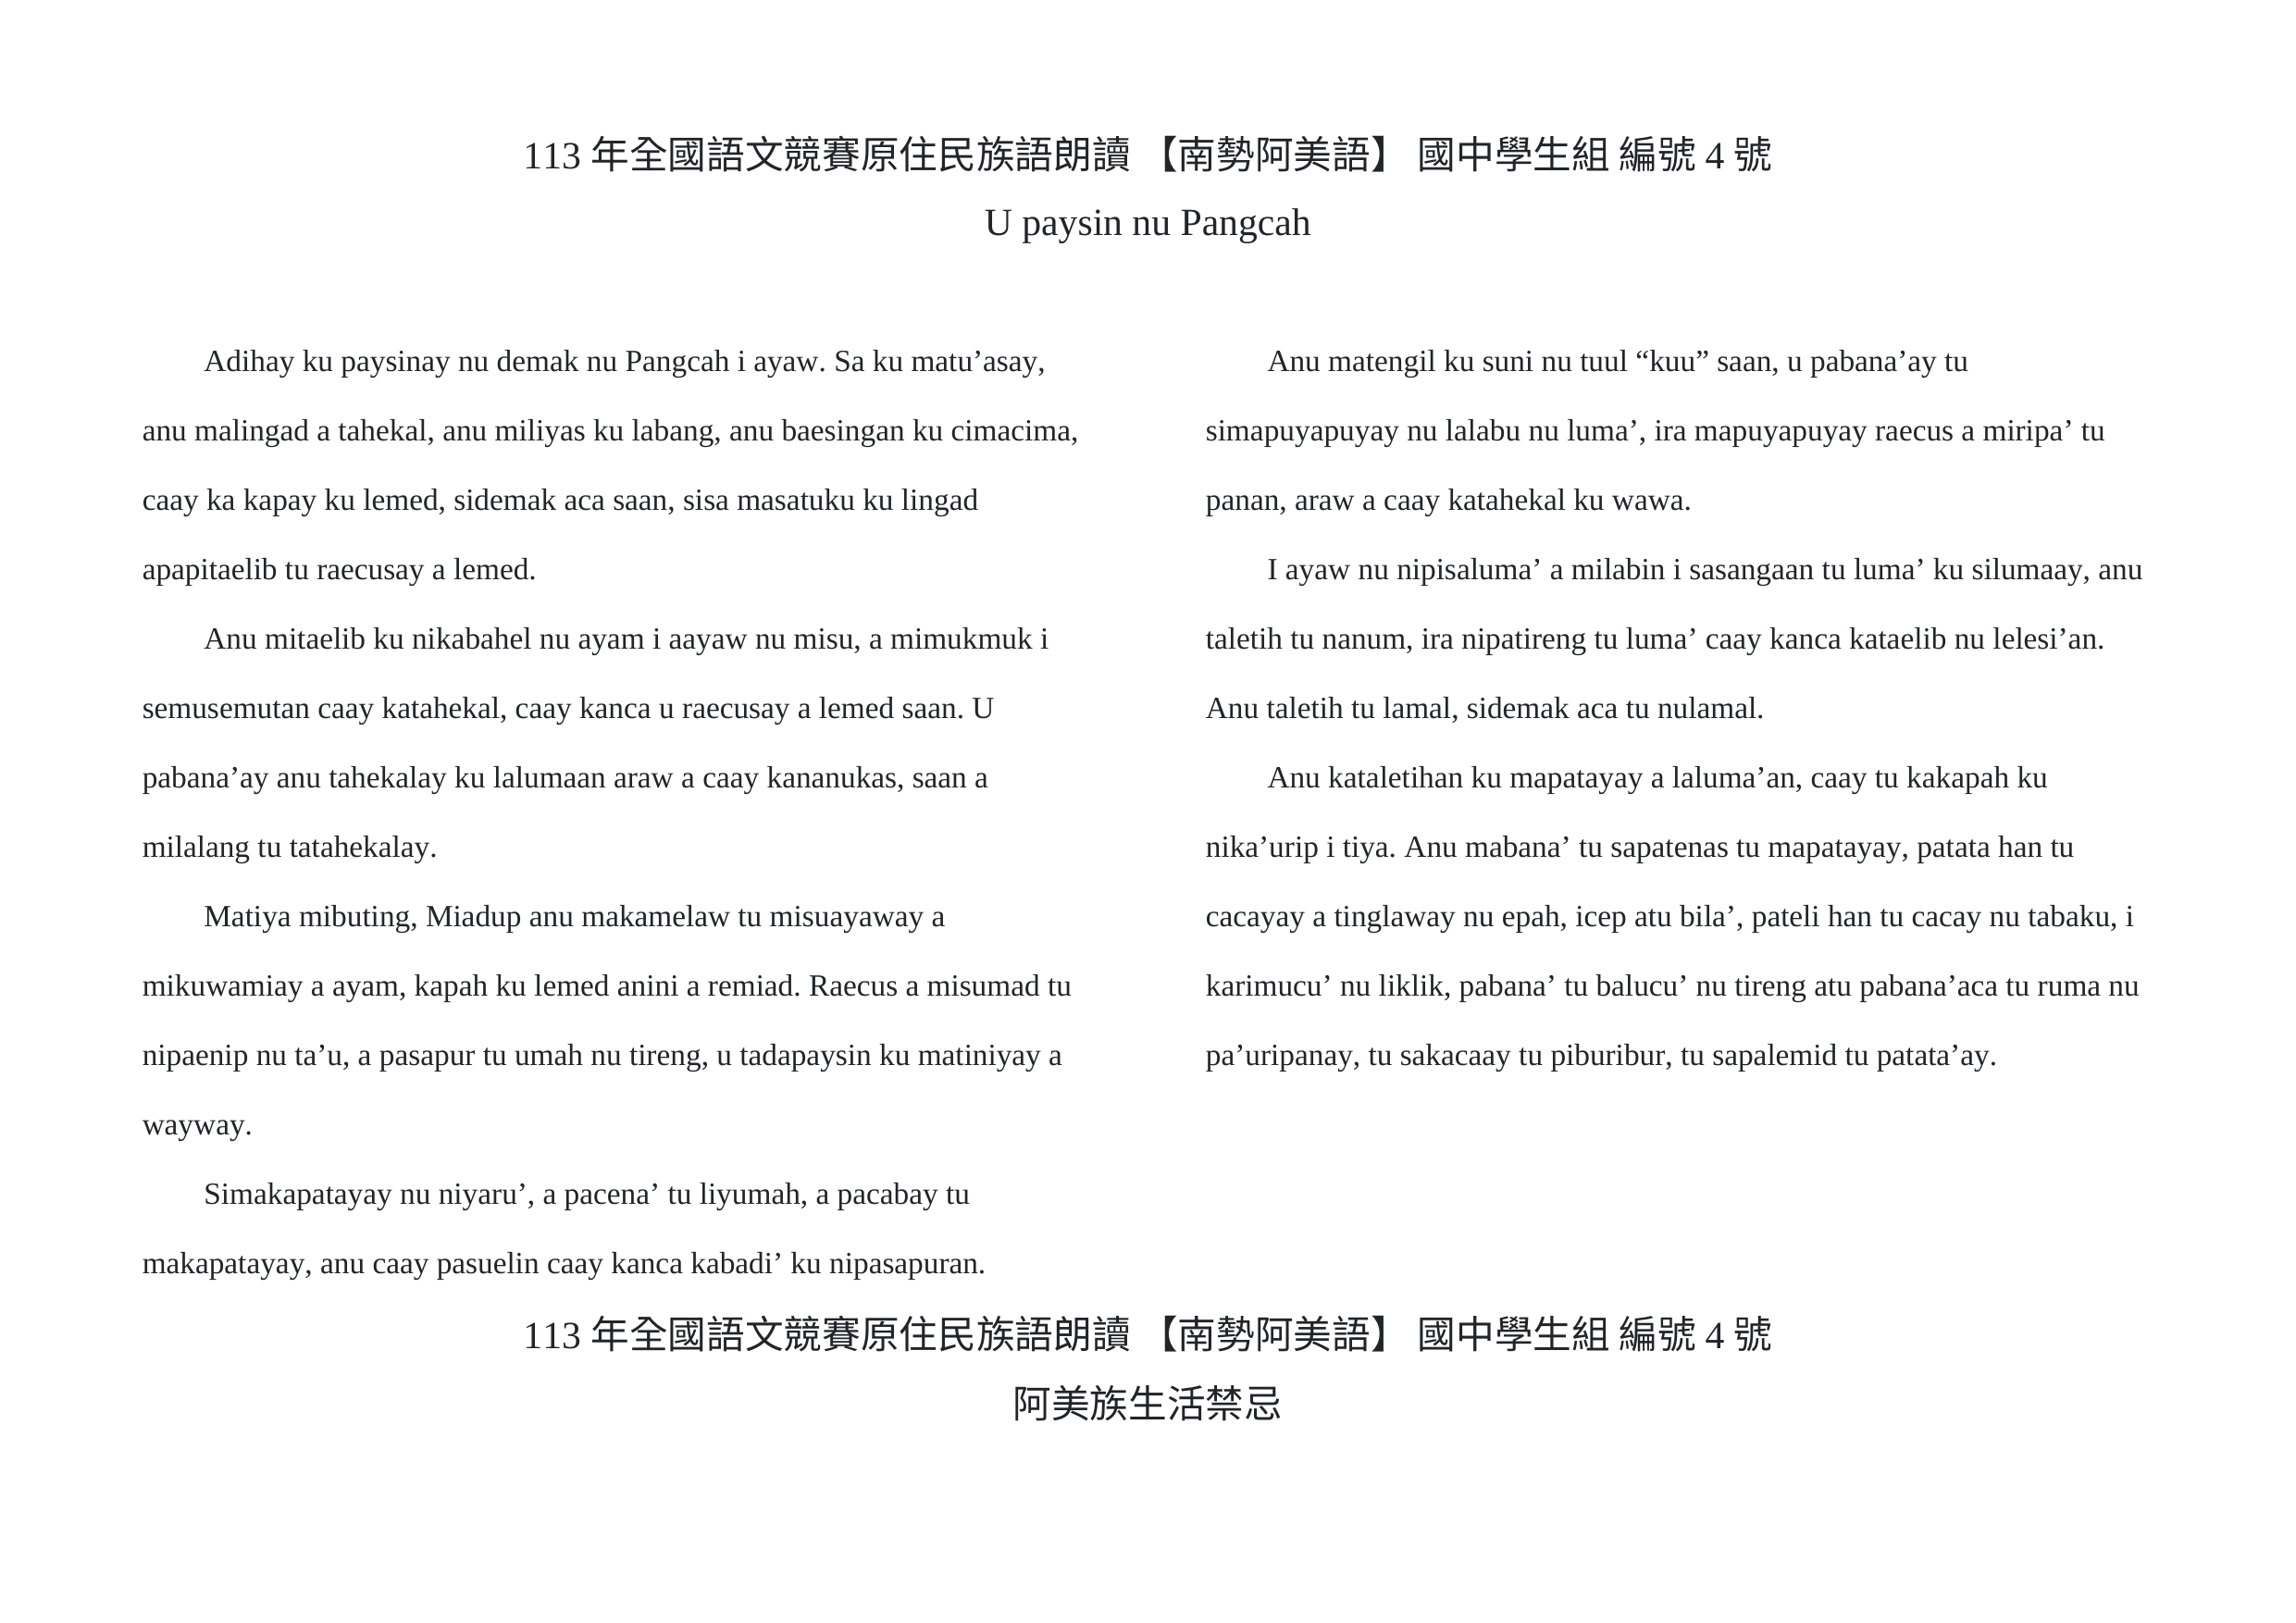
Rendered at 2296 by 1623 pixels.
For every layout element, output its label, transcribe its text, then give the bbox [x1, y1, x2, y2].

text Anu kataletihan ku mapatayay a laluma’an, caay tu kakapah ku nika’urip i tiya. Anu mabana’ tu sapatenas tu mapatayay, patata han tu cacayay a tinglaway nu epah, icep atu bila’, pateli han tu cacay nu tabaku, i karimucu’ nu liklik, pabana’ tu balucu’ nu tireng atu pabana’aca tu ruma nu pa’uripanay, tu sakacaay tu piburibur, tu sapalemid tu patata’ay. [1206, 742, 2153, 1089]
text 113 年全國語文競賽原住民族語朗讀 【南勢阿美語】 國中學生組 編號 4 號 [142, 1297, 2153, 1367]
text Anu matengil ku suni nu tuul “kuu” saan, u pabana’ay tu simapuyapuyay nu lalabu nu luma’, ira mapuyapuyay raecus a miripa’ tu panan, araw a caay katahekal ku wawa. [1206, 326, 2153, 534]
text Anu mitaelib ku nikabahel nu ayam i aayaw nu misu, a mimukmuk i semusemutan caay katahekal, caay kanca u raecusay a lemed saan. U pabana’ay anu tahekalay ku lalumaan araw a caay kananukas, saan a milalang tu tatahekalay. [142, 603, 1090, 881]
text I ayaw nu nipisaluma’ a milabin i sasangaan tu luma’ ku silumaay, anu taletih tu nanum, ira nipatireng tu luma’ caay kanca kataelib nu lelesi’an. Anu taletih tu lamal, sidemak aca tu nulamal. [1206, 534, 2153, 742]
text 113 年全國語文競賽原住民族語朗讀 【南勢阿美語】 國中學生組 編號 4 號 [142, 118, 2153, 187]
text Simakapatayay nu niyaru’, a pacena’ tu liyumah, a pacabay tu makapatayay, anu caay pasuelin caay kanca kabadi’ ku nipasapuran. [142, 1158, 1090, 1297]
text Adihay ku paysinay nu demak nu Pangcah i ayaw. Sa ku matu’asay, anu malingad a tahekal, anu miliyas ku labang, anu baesingan ku cimacima, caay ka kapay ku lemed, sidemak aca saan, sisa masatuku ku lingad apapitaelib tu raecusay a lemed. [142, 326, 1090, 603]
text U paysin nu Pangcah [142, 187, 2153, 256]
text 阿美族生活禁忌 [142, 1367, 2153, 1436]
text Matiya mibuting, Miadup anu makamelaw tu misuayaway a mikuwamiay a ayam, kapah ku lemed anini a remiad. Raecus a misumad tu nipaenip nu ta’u, a pasapur tu umah nu tireng, u tadapaysin ku matiniyay a wayway. [142, 881, 1090, 1158]
